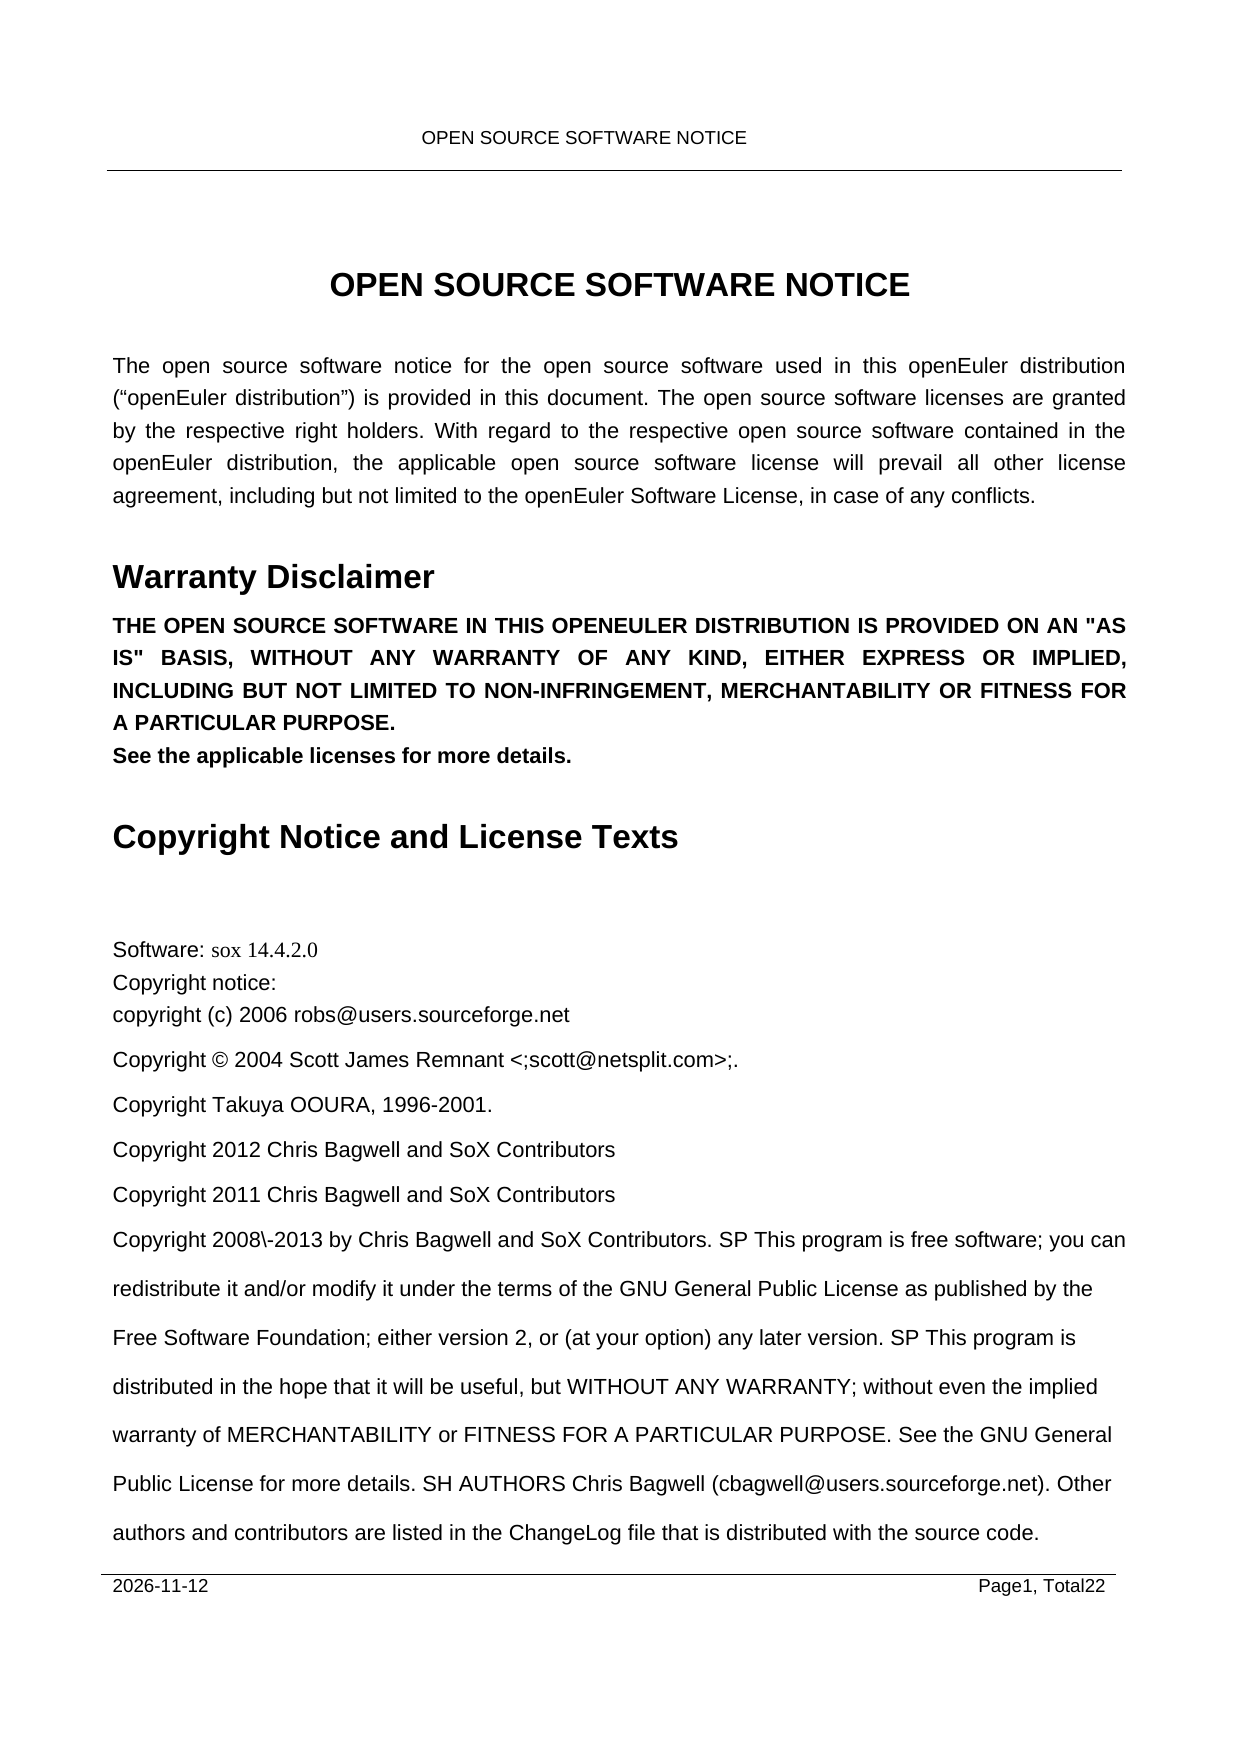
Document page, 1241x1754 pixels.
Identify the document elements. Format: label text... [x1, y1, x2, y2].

text Copyright Notice and License Texts [112, 804, 1128, 869]
text OPEN SOURCE SOFTWARE NOTICE [112, 251, 1128, 316]
text Copyright notice: [112, 966, 1128, 998]
text copyright (c) 2006 robs@users.sourceforge.net [112, 998, 1128, 1031]
text Copyright 2012 Chris Bagwell and SoX Contributors [112, 1133, 1128, 1166]
text Copyright Takuya OOURA, 1996-2001. [112, 1088, 1128, 1121]
text THE OPEN SOURCE SOFTWARE IN THIS OPENEULER DISTRIBUTION IS PROVIDED ON AN "AS IS" BASIS, WITHOUT ANY WARRANTY OF ANY KIND, EITHER EXPRESS OR IMPLIED, INCLUDING BUT NOT LIMITED TO NON-INFRINGEMENT, MERCHANTABILITY OR FITNESS FOR A PARTICULAR PURPOSE. See the applicable licenses for more details. [112, 609, 1128, 771]
text Copyright © 2004 Scott James Remnant <;scott@netsplit.com>;. [112, 1043, 1128, 1076]
text Copyright 2011 Chris Bagwell and SoX Contributors [112, 1179, 1128, 1211]
text Software: sox 14.4.2.0 [112, 933, 1128, 966]
text The open source software notice for the open source software used in this openEuler distribution (“openEuler distribution”) is provided in this document. The open source software licenses are granted by the respective right holders. With regard to the respective open source software contained in the openEuler distribution, the applicable open source software license will prevail all other license agreement, including but not limited to the openEuler Software License, in case of any conflicts. [112, 349, 1128, 511]
text Warranty Disclaimer [112, 544, 1128, 609]
text Copyright 2008\-2013 by Chris Bagwell and SoX Contributors. SP This program is free software; you can redistribute it and/or modify it under the terms of the GNU General Public License as published by the Free Software Foundation; either version 2, or (at your option) any later version. SP This program is distributed in the hope that it will be useful, but WITHOUT ANY WARRANTY; without even the implied warranty of MERCHANTABILITY or FITNESS FOR A PARTICULAR PURPOSE. See the GNU General Public License for more details. SH AUTHORS Chris Bagwell (cbagwell@users.sourceforge.net). Other authors and contributors are listed in the ChangeLog file that is distributed with the source code. [112, 1224, 1128, 1549]
